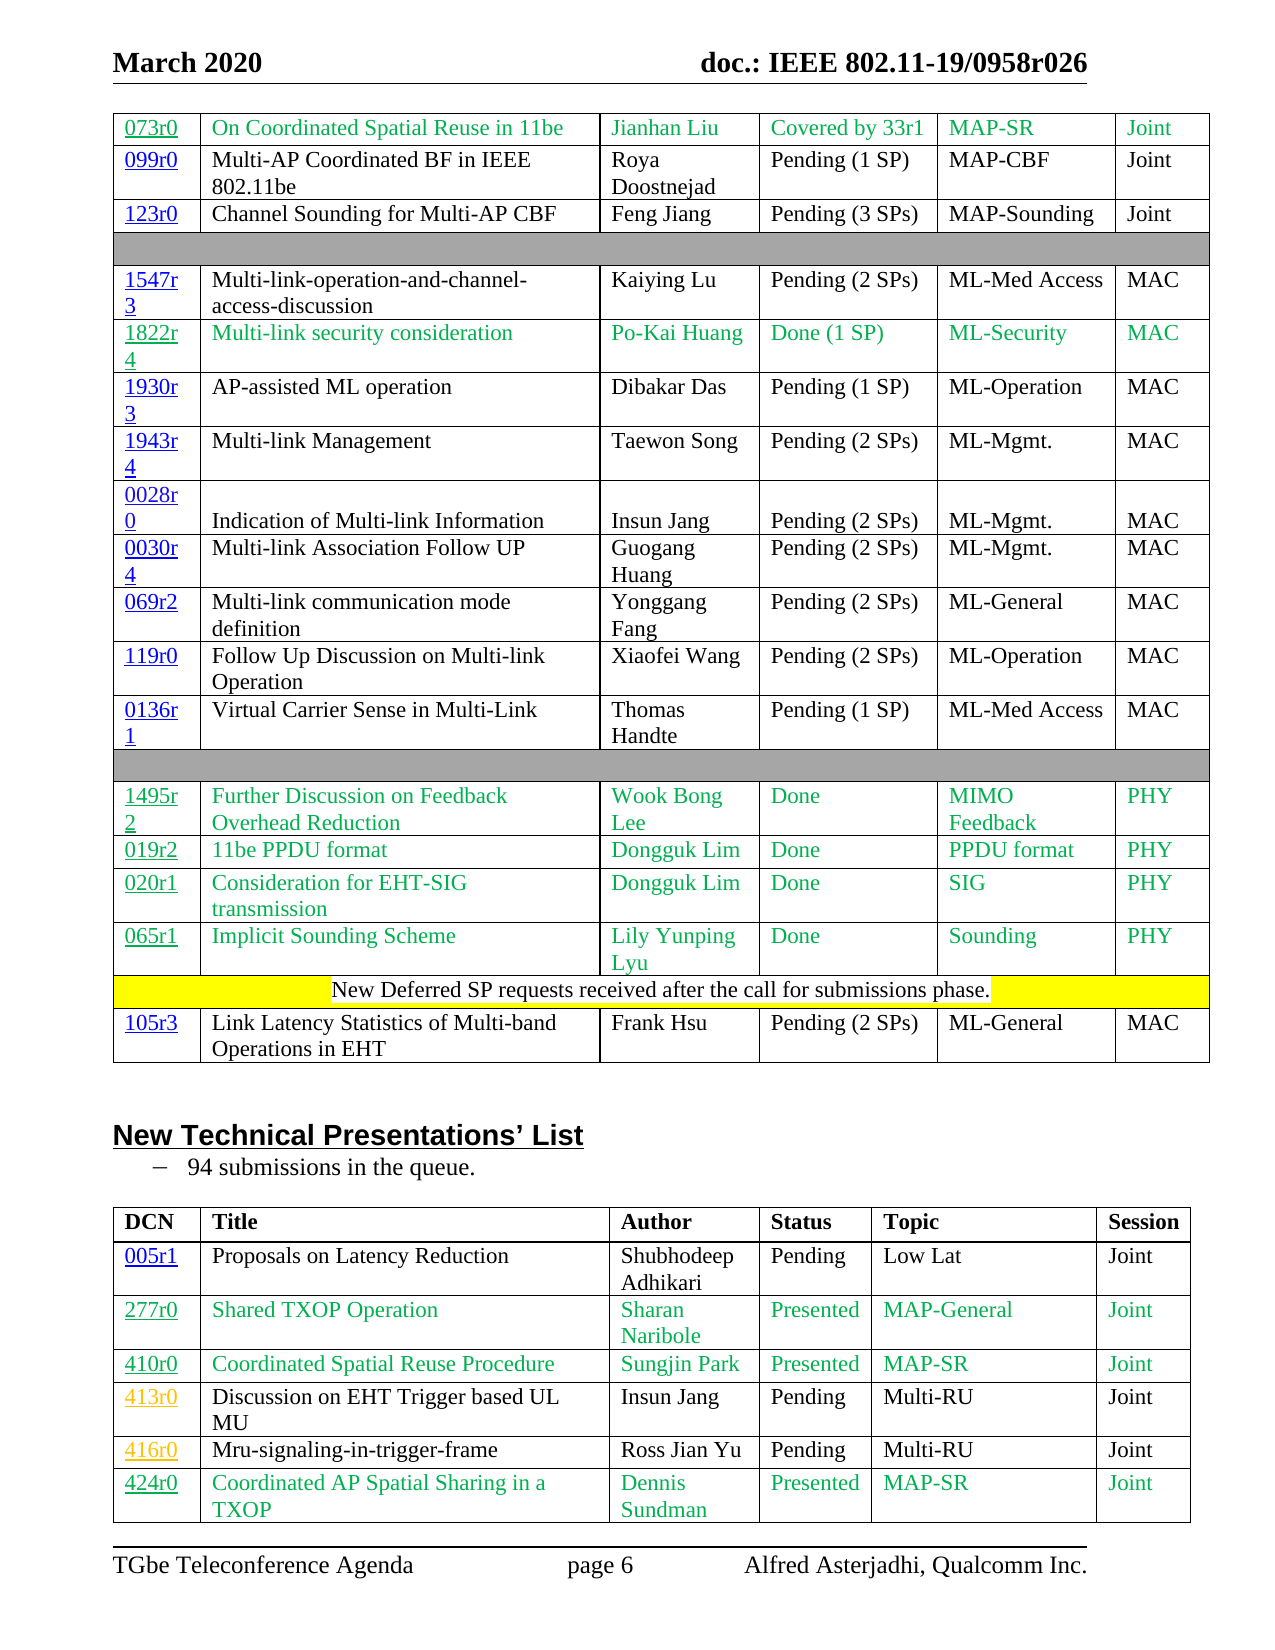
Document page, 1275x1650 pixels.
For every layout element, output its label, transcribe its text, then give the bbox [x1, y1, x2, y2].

table_cell MAC [1116, 642, 1209, 695]
table_header Status [760, 1208, 871, 1241]
table_cell PHY [1116, 869, 1209, 922]
table_cell 005r1 [114, 1243, 200, 1295]
table_cell Done [760, 869, 937, 922]
table_cell AP-assisted ML operation [201, 373, 599, 426]
table_cell [114, 750, 1209, 781]
table_cell Joint [1116, 200, 1209, 232]
table_cell Dongguk Lim [601, 836, 759, 868]
table_cell 416r0 [114, 1437, 200, 1468]
table_cell Thomas Handte [677, 696, 759, 748]
table_cell ML-Operation [938, 642, 1115, 695]
table_header Author [610, 1208, 759, 1241]
table_cell Joint [1116, 146, 1209, 199]
table_cell Done [760, 836, 937, 868]
table_header Session [1097, 1208, 1190, 1241]
table_cell 069r2 [114, 588, 200, 641]
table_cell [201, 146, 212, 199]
table_cell 1822r4 [136, 320, 200, 372]
table_cell 119r0 [114, 642, 200, 695]
table_cell Joint [1097, 1243, 1190, 1295]
table_cell Joint [1097, 1469, 1190, 1522]
table_cell MAC [1116, 481, 1209, 533]
table_cell Dennis Sundman [610, 1469, 759, 1522]
table_cell Pending (2 SPs) [760, 588, 937, 641]
table_cell Consideration for EHT-SIG transmission [328, 869, 599, 922]
table_cell PHY [1116, 782, 1209, 835]
table_cell Pending (2 SPs) [760, 535, 937, 587]
table_cell Pending (2 SPs) [760, 1009, 937, 1062]
table_header DCN [114, 1208, 200, 1241]
table_cell Indication of Multi-link Information [201, 481, 599, 533]
table_cell 0030r4 [136, 535, 200, 587]
table_cell MAC [1116, 1009, 1209, 1062]
table_cell New Deferred SP requests received after the call for submissions phase. [114, 976, 1209, 1008]
table_cell Virtual Carrier Sense in Multi-Link [201, 696, 599, 748]
table_cell Presented [760, 1350, 871, 1382]
table_cell Multi-RU [872, 1437, 1096, 1468]
table_cell Done [760, 782, 937, 835]
table_cell MAP-SR [938, 114, 1115, 145]
table_cell Lily Yunping Lyu [648, 923, 759, 975]
table_cell ML-Mgmt. [938, 481, 1115, 533]
table_cell ML-General [938, 1009, 1115, 1062]
table_cell 277r0 [114, 1296, 200, 1349]
table_cell MAP-SR [872, 1350, 1096, 1382]
table_cell 0136r1 [136, 696, 200, 748]
table_cell MAP-SR [872, 1469, 1096, 1522]
table_cell Multi-link Association Follow UP [201, 535, 599, 587]
table_cell MAC [1116, 427, 1209, 480]
table_cell Pending (2 SPs) [760, 427, 937, 480]
table_cell 1943r4 [136, 427, 200, 480]
table_cell ML-Security [938, 320, 1115, 372]
table_header Topic [872, 1208, 1096, 1241]
table_cell [114, 233, 1209, 265]
table_cell Joint [1097, 1350, 1190, 1382]
table_cell Presented [760, 1296, 871, 1349]
table_cell 410r0 [114, 1350, 200, 1382]
table_cell Coordinated Spatial Reuse Procedure [201, 1350, 609, 1382]
table_cell SIG [938, 869, 1115, 922]
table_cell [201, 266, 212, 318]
table_cell Link Latency Statistics of Multi-band Operations in EHT [386, 1009, 599, 1062]
table_cell Pending [760, 1437, 871, 1468]
table_cell 020r1 [114, 869, 200, 922]
table_cell Pending (2 SPs) [760, 481, 937, 533]
table_cell Presented [760, 1469, 871, 1522]
table_cell Wook Bong Lee [646, 782, 759, 835]
table_cell ML-Mgmt. [938, 427, 1115, 480]
table_cell PPDU format [938, 836, 1115, 868]
table_cell MAP-General [872, 1296, 1096, 1349]
table_cell Joint [1097, 1437, 1190, 1468]
table_cell Joint [1097, 1296, 1190, 1349]
table_cell Pending [760, 1243, 871, 1295]
table_cell Channel Sounding for Multi-AP CBF [201, 200, 599, 232]
table_cell Multi-AP Coordinated BF in IEEE 802.11be [296, 146, 599, 199]
table_cell Guogang Huang [672, 535, 759, 587]
list 94 submissions in the queue. [150, 1152, 1087, 1181]
table_cell MAC [1116, 535, 1209, 587]
table_cell Pending (2 SPs) [760, 642, 937, 695]
table_cell Yonggang Fang [601, 588, 759, 641]
table_cell MIMO Feedback [1014, 782, 1115, 835]
table_header Title [201, 1208, 609, 1241]
table_cell Proposals on Latency Reduction [201, 1243, 609, 1295]
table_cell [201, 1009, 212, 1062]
table_cell PHY [1116, 836, 1209, 868]
table_cell Shubhodeep Adhikari [610, 1243, 759, 1295]
table_cell Jianhan Liu [601, 114, 759, 145]
table_cell Joint [1116, 114, 1209, 145]
table_cell 1495r2 [136, 782, 200, 835]
table_cell 424r0 [114, 1469, 200, 1522]
table_cell Xiaofei Wang [601, 642, 759, 695]
table_cell Roya Doostnejad [659, 146, 759, 199]
table_cell MAC [1116, 588, 1209, 641]
table_cell Pending (1 SP) [760, 146, 937, 199]
table_cell MAP-CBF [938, 146, 1115, 199]
table_cell 1930r3 [114, 373, 200, 426]
table_cell Pending (1 SP) [760, 696, 937, 748]
table_cell Pending (3 SPs) [760, 200, 937, 232]
table_cell Follow Up Discussion on Multi-link Operation [303, 642, 599, 695]
table_cell Joint [1097, 1383, 1190, 1436]
table_cell Feng Jiang [601, 200, 759, 232]
table_cell 099r0 [114, 146, 200, 199]
table_cell 1547r3 [114, 266, 200, 318]
table_cell Kaiying Lu [601, 266, 759, 318]
table_cell 0028r0 [114, 481, 200, 533]
table_cell Sounding [938, 923, 1115, 975]
table_cell Insun Jang [601, 481, 759, 533]
table_cell ML-Operation [938, 373, 1115, 426]
table_cell Discussion on EHT Trigger based UL MU [201, 1383, 609, 1436]
table_cell Pending [760, 1383, 871, 1436]
table_cell Done (1 SP) [760, 320, 937, 372]
table_cell ML-Med Access [938, 696, 1115, 748]
table_cell 073r0 [114, 114, 200, 145]
table_cell Frank Hsu [601, 1009, 759, 1062]
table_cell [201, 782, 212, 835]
table_cell Sungjin Park [610, 1350, 759, 1382]
table_cell MAC [1116, 320, 1209, 372]
table_cell MAC [1116, 696, 1209, 748]
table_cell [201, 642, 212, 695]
table_cell ML-General [938, 588, 1115, 641]
table_cell Mru-signaling-in-trigger-frame [201, 1437, 609, 1468]
table_cell 019r2 [114, 836, 200, 868]
table_cell Coordinated AP Spatial Sharing in a TXOP [201, 1469, 609, 1522]
table_cell Dibakar Das [601, 373, 759, 426]
table_cell PHY [1116, 923, 1209, 975]
table_cell 11be PPDU format [201, 836, 599, 868]
table_cell Insun Jang [610, 1383, 759, 1436]
table_cell Sharan Naribole [610, 1296, 759, 1349]
table_cell 105r3 [114, 1009, 200, 1062]
table_cell Taewon Song [601, 427, 759, 480]
table_cell ML-Mgmt. [938, 535, 1115, 587]
table_cell Pending (1 SP) [760, 373, 937, 426]
table_cell Low Lat [872, 1243, 1096, 1295]
table_cell Implicit Sounding Scheme [201, 923, 599, 975]
table_cell MAC [1116, 266, 1209, 318]
table_cell Multi-link Management [201, 427, 599, 480]
table_cell ML-Med Access [938, 266, 1115, 318]
table_cell Done [760, 923, 937, 975]
table_cell Ross Jian Yu [610, 1437, 759, 1468]
table_cell Further Discussion on Feedback Overhead Reduction [401, 782, 599, 835]
table_cell Multi-link communication mode definition [201, 588, 599, 641]
table_cell 123r0 [114, 200, 200, 232]
table_cell Shared TXOP Operation [201, 1296, 609, 1349]
table_cell MAC [1116, 373, 1209, 426]
table_cell Covered by 33r1 [760, 114, 937, 145]
table_cell MAP-Sounding [938, 200, 1115, 232]
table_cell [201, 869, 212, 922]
table_cell Multi-link-operation-and-channel-access-discussion [373, 266, 599, 318]
table_cell 065r1 [114, 923, 200, 975]
table_cell 413r0 [114, 1383, 200, 1436]
table_cell Dongguk Lim [601, 869, 759, 922]
table_cell Multi-link security consideration [201, 320, 599, 372]
table_cell On Coordinated Spatial Reuse in 11be [201, 114, 599, 145]
table_cell Po-Kai Huang [601, 320, 759, 372]
subtitle New Technical Presentations’ List [112, 1118, 1087, 1152]
table_cell Multi-RU [872, 1383, 1096, 1436]
table_cell Pending (2 SPs) [760, 266, 937, 318]
